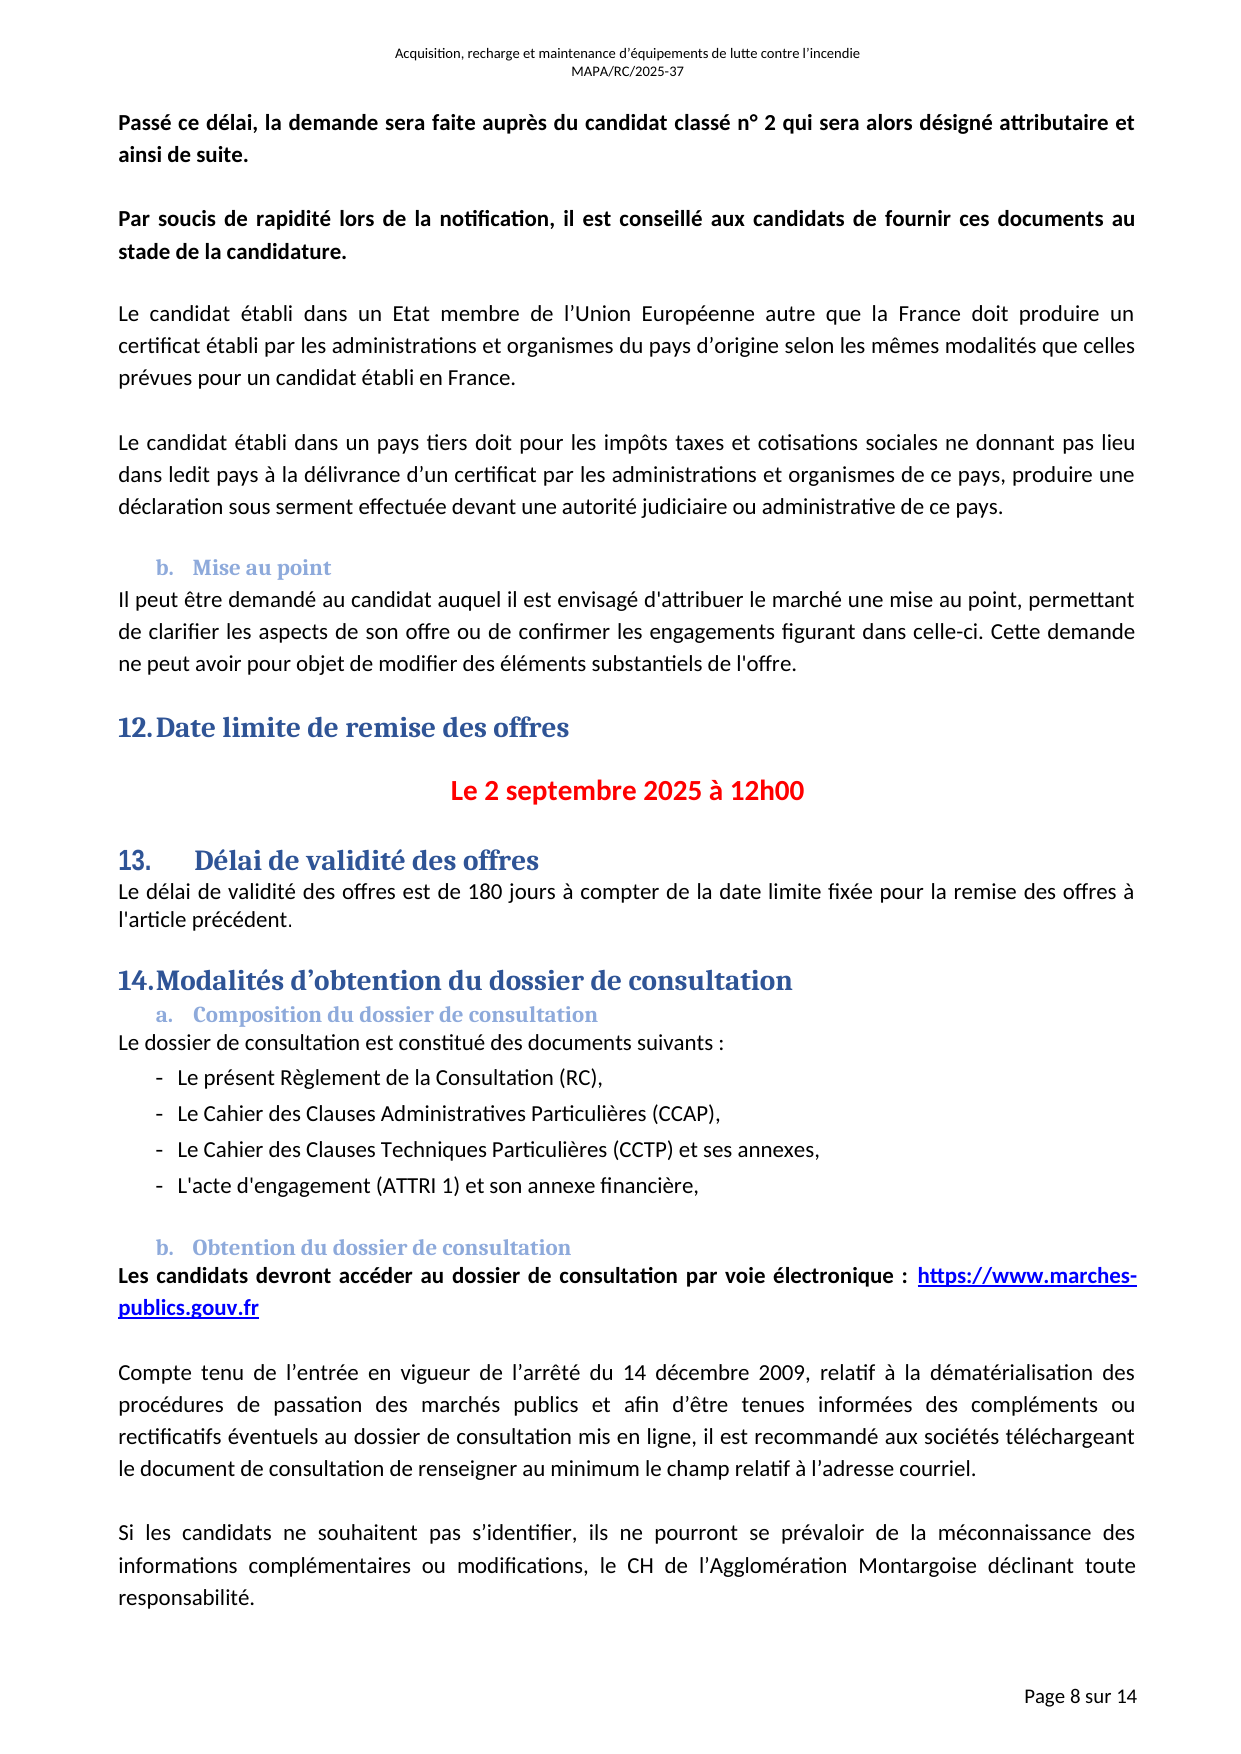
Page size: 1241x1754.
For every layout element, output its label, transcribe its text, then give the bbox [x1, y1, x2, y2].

subtitle Composition du dossier de consultation [156, 1002, 1137, 1028]
text Compte tenu de l’entrée en vigueur de l’arrêté du 14 décembre 2009, relatif à la dématérialisation des procédures de passation des marchés publics et afin d’être tenues informées des compléments ou rectificatifs éventuels au dossier de consultation mis en ligne, il est recommandé aux sociétés téléchargeant le document de consultation de renseigner au minimum le champ relatif à l’adresse courriel. [118, 1358, 1137, 1482]
subtitle Mise au point [155, 555, 1137, 581]
text Le dossier de consultation est constitué des documents suivants : [118, 1028, 1137, 1057]
text Si les candidats ne souhaitent pas s’identifier, ils ne pourront se prévaloir de la méconnaissance des informations complémentaires ou modifications, le CH de l’Agglomération Montargoise déclinant toute responsabilité. [118, 1518, 1137, 1611]
subtitle Délai de validité des offres [118, 843, 1137, 877]
text Il peut être demandé au candidat auquel il est envisagé d'attribuer le marché une mise au point, permettant de clarifier les aspects de son offre ou de confirmer les engagements figurant dans celle-ci. Cette demande ne peut avoir pour objet de modifier des éléments substantiels de l'offre. [118, 585, 1137, 677]
list L'acte d'engagement (ATTRI 1) et son annexe financière, [156, 1168, 1137, 1200]
text Passé ce délai, la demande sera faite auprès du candidat classé n° 2 qui sera alors désigné attributaire et ainsi de suite. [118, 108, 1137, 168]
text Les candidats devront accéder au dossier de consultation par voie électronique : https://www.marches-publics.gouv.fr [118, 1261, 1137, 1321]
list Le Cahier des Clauses Techniques Particulières (CCTP) et ses annexes, [156, 1133, 1137, 1164]
text Par soucis de rapidité lors de la notification, il est conseillé aux candidats de fournir ces documents au stade de la candidature. [118, 204, 1137, 265]
subtitle Modalités d’obtention du dossier de consultation [118, 964, 1137, 997]
subtitle Date limite de remise des offres [118, 712, 1137, 745]
list Le présent Règlement de la Consultation (RC), [156, 1061, 1137, 1092]
text Le candidat établi dans un Etat membre de l’Union Européenne autre que la France doit produire un certificat établi par les administrations et organismes du pays d’origine selon les mêmes modalités que celles prévues pour un candidat établi en France. [118, 299, 1137, 392]
list Le Cahier des Clauses Administratives Particulières (CCAP), [156, 1097, 1137, 1128]
text Le 2 septembre 2025 à 12h00 [118, 772, 1137, 807]
text Le candidat établi dans un pays tiers doit pour les impôts taxes et cotisations sociales ne donnant pas lieu dans ledit pays à la délivrance d’un certificat par les administrations et organismes de ce pays, produire une déclaration sous serment effectuée devant une autorité judiciaire ou administrative de ce pays. [118, 428, 1137, 520]
text Le délai de validité des offres est de 180 jours à compter de la date limite fixée pour la remise des offres à l'article précédent. [118, 877, 1137, 933]
subtitle Obtention du dossier de consultation [155, 1235, 1137, 1261]
